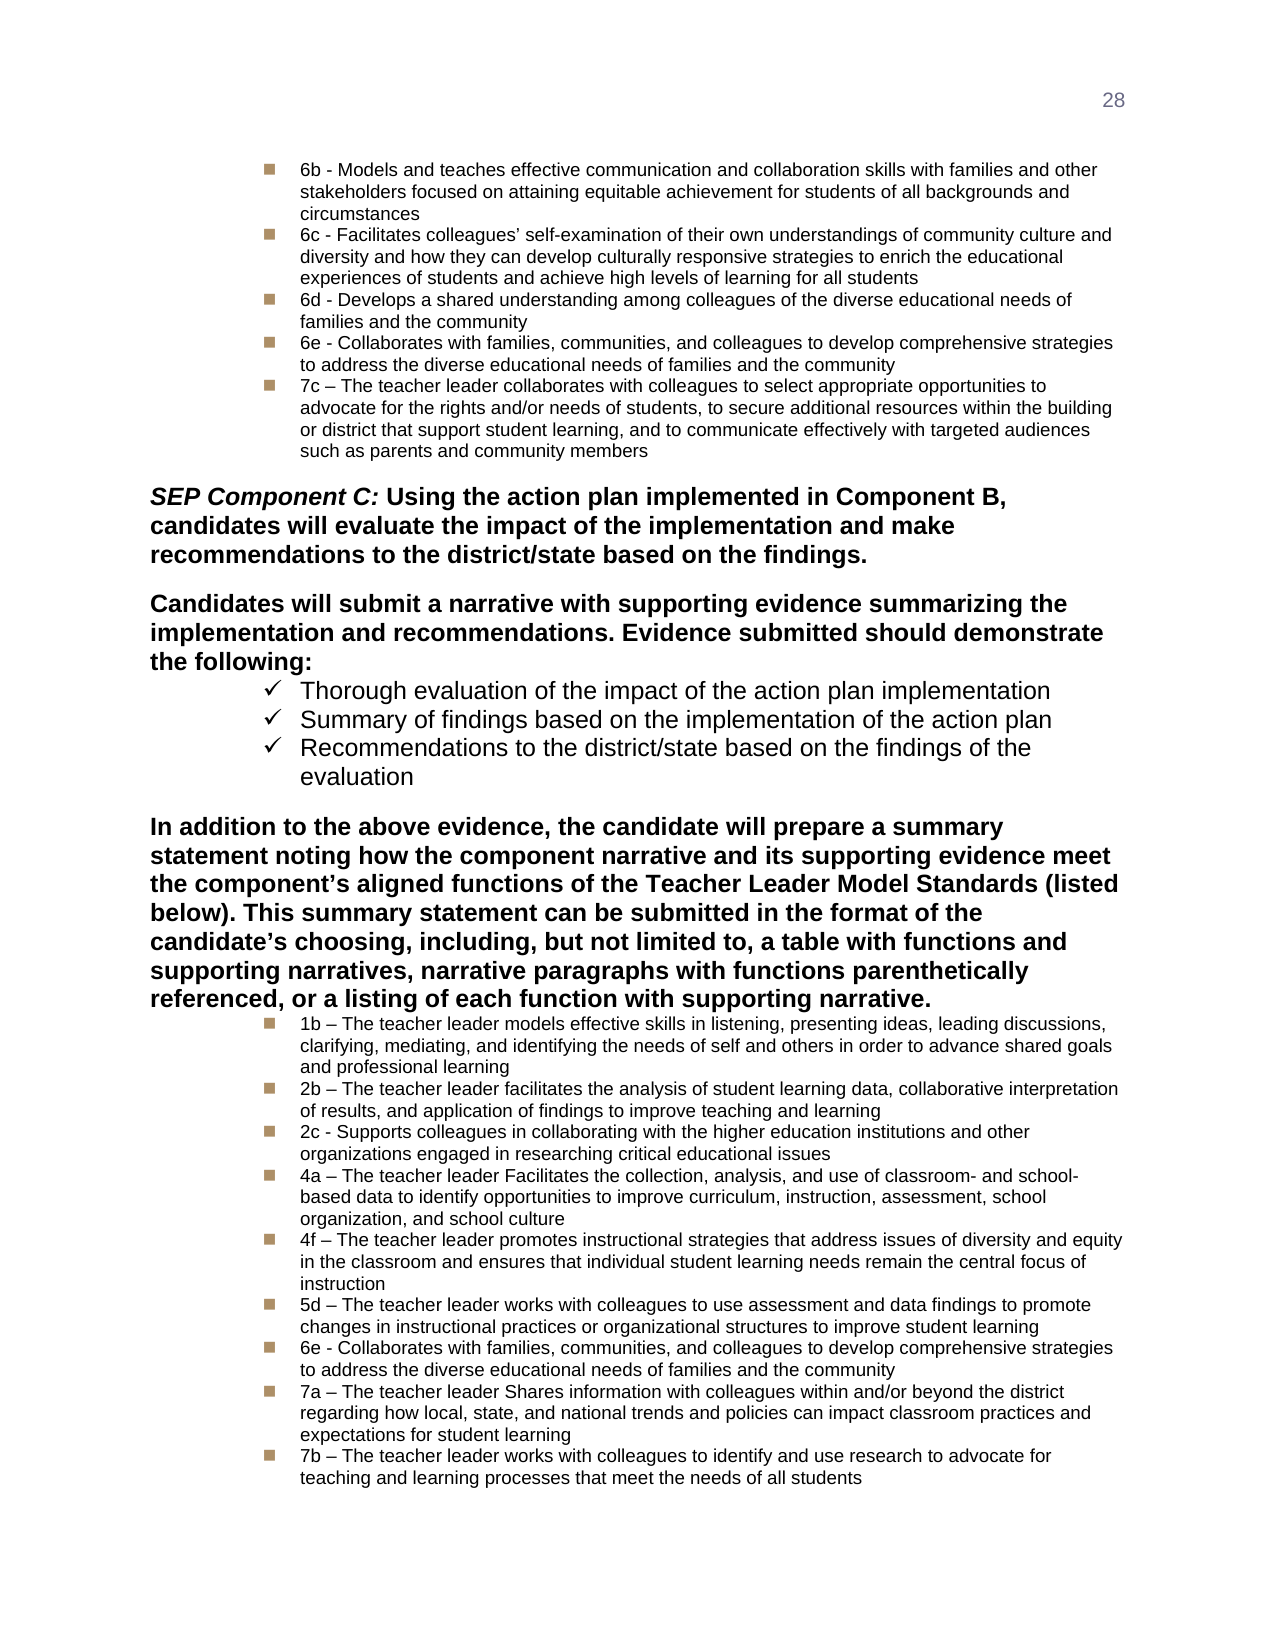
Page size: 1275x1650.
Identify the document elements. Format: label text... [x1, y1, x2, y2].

list 4f – The teacher leader promotes instructional strategies that address issues of diversity and equity in the classroom and ensures that individual student learning needs remain the central focus of instruction [262, 1229, 1125, 1294]
list 7c – The teacher leader collaborates with colleagues to select appropriate opportunities to advocate for the rights and/or needs of students, to secure additional resources within the building or district that support student learning, and to communicate effectively with targeted audiences such as parents and community members [262, 375, 1125, 462]
subtitle Candidates will submit a narrative with supporting evidence summarizing the implementation and recommendations. Evidence submitted should demonstrate the following: [150, 589, 1125, 676]
list Thorough evaluation of the impact of the action plan implementation [262, 676, 1125, 704]
list Summary of findings based on the implementation of the action plan [262, 704, 1125, 733]
subtitle In addition to the above evidence, the candidate will prepare a summary statement noting how the component narrative and its supporting evidence meet the component’s aligned functions of the Teacher Leader Model Standards (listed below). This summary statement can be submitted in the format of the candidate’s choosing, including, but not limited to, a table with functions and supporting narratives, narrative paragraphs with functions parenthetically referenced, or a listing of each function with supporting narrative. [150, 812, 1125, 1013]
list Recommendations to the district/state based on the findings of the evaluation [262, 733, 1125, 791]
list 2c - Supports colleagues in collaborating with the higher education institutions and other organizations engaged in researching critical educational issues [262, 1121, 1125, 1164]
list 7b – The teacher leader works with colleagues to identify and use research to advocate for teaching and learning processes that meet the needs of all students [262, 1445, 1125, 1488]
list 7a – The teacher leader Shares information with colleagues within and/or beyond the district regarding how local, state, and national trends and policies can impact classroom practices and expectations for student learning [262, 1380, 1125, 1445]
list 2b – The teacher leader facilitates the analysis of student learning data, collaborative interpretation of results, and application of findings to improve teaching and learning [262, 1078, 1125, 1121]
list 6b - Models and teaches effective communication and collaboration skills with families and other stakeholders focused on attaining equitable achievement for students of all backgrounds and circumstances [262, 159, 1125, 224]
list 6e - Collaborates with families, communities, and colleagues to develop comprehensive strategies to address the diverse educational needs of families and the community [262, 1337, 1125, 1380]
list 6d - Develops a shared understanding among colleagues of the diverse educational needs of families and the community [262, 289, 1125, 332]
list 4a – The teacher leader Facilitates the collection, analysis, and use of classroom- and school-based data to identify opportunities to improve curriculum, instruction, assessment, school organization, and school culture [262, 1164, 1125, 1229]
list 1b – The teacher leader models effective skills in listening, presenting ideas, leading discussions, clarifying, mediating, and identifying the needs of self and others in order to advance shared goals and professional learning [262, 1013, 1125, 1078]
list 6c - Facilitates colleagues’ self-examination of their own understandings of community culture and diversity and how they can develop culturally responsive strategies to enrich the educational experiences of students and achieve high levels of learning for all students [262, 224, 1125, 289]
list 5d – The teacher leader works with colleagues to use assessment and data findings to promote changes in instructional practices or organizational structures to improve student learning [262, 1294, 1125, 1337]
list 6e - Collaborates with families, communities, and colleagues to develop comprehensive strategies to address the diverse educational needs of families and the community [262, 332, 1125, 375]
subtitle SEP Component C: Using the action plan implemented in Component B, candidates will evaluate the impact of the implementation and make recommendations to the district/state based on the findings. [150, 482, 1125, 569]
